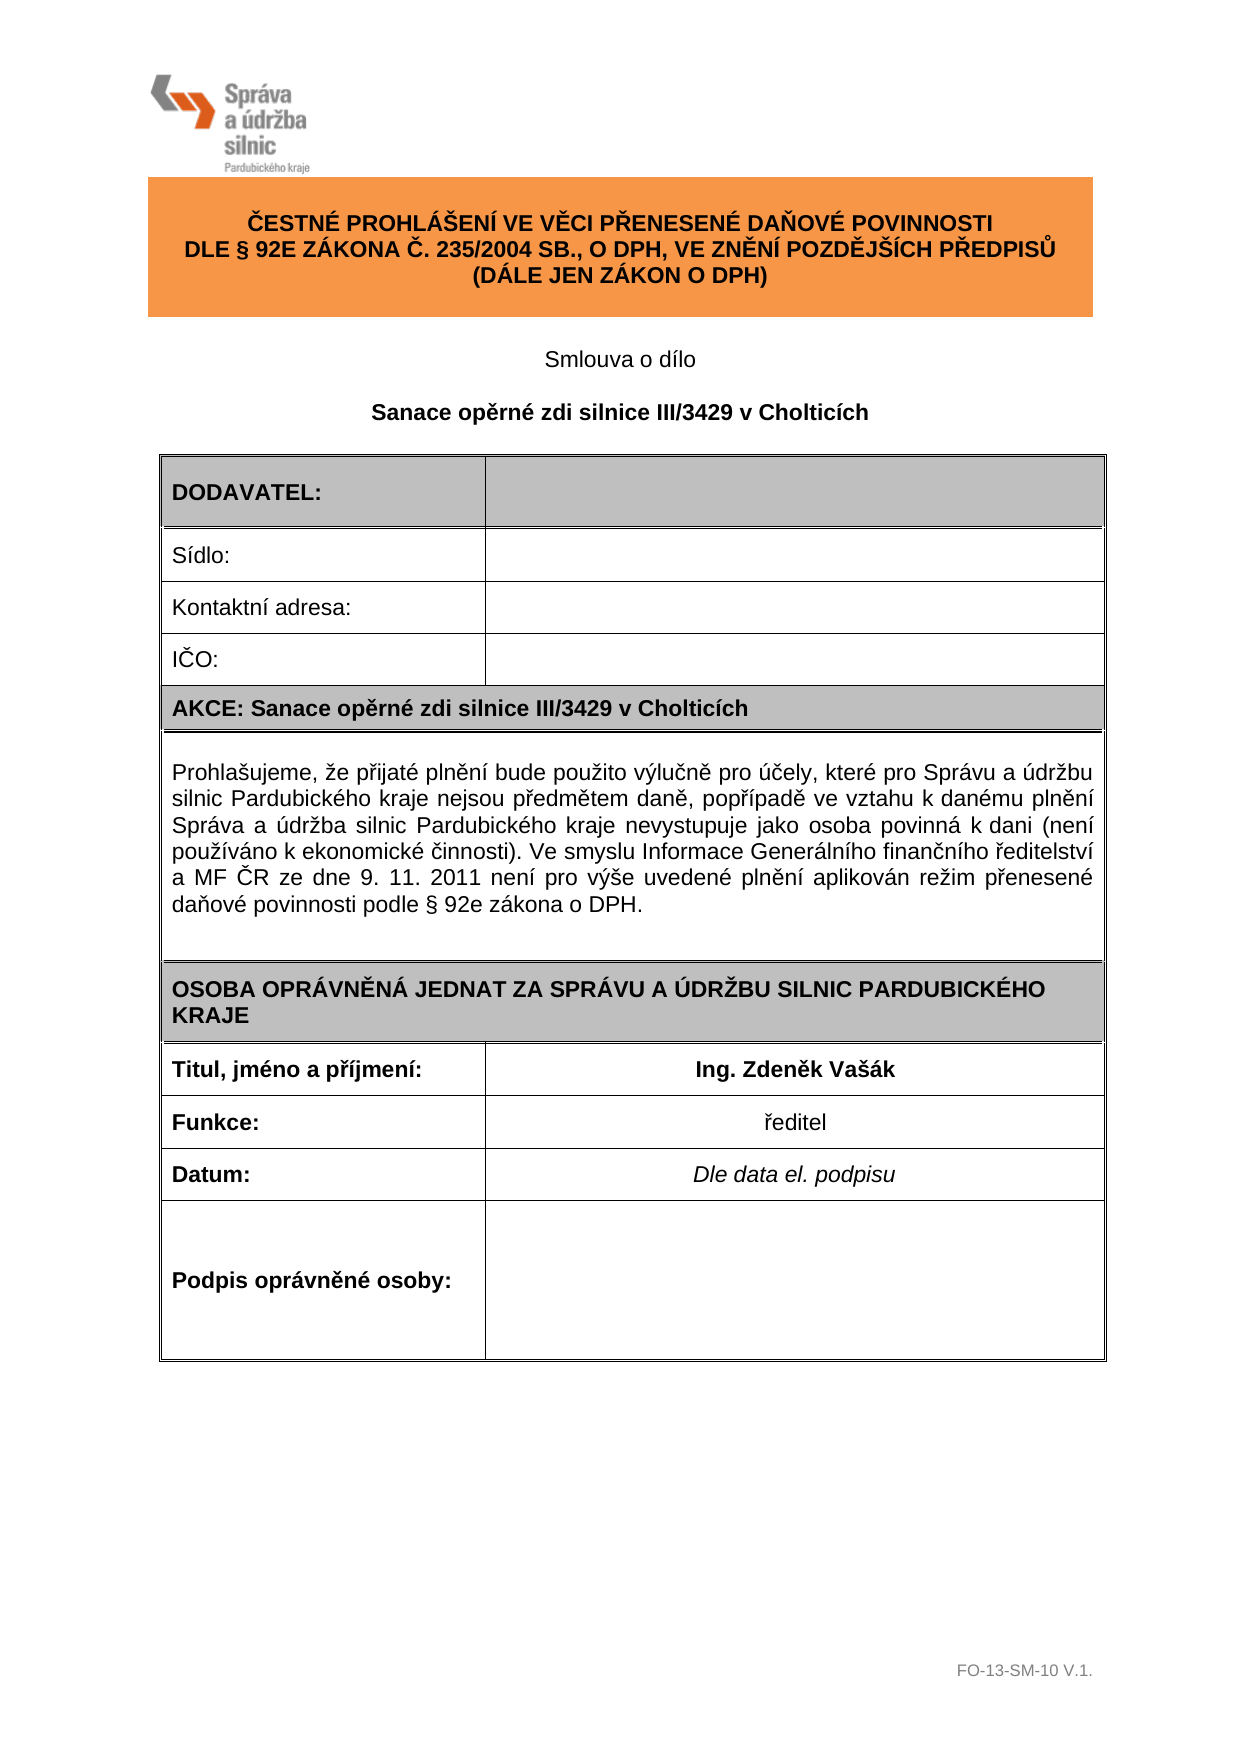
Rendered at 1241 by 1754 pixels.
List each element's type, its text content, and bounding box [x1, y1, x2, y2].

text Smlouva o dílo [148, 346, 1093, 373]
table_cell IČO: [162, 634, 485, 685]
table_cell osoba oprávněná jednat za SPRÁVU A ÚDRŽBU SILNIC PARDUBICKÉHO KRAJE [160, 960, 1105, 1041]
table_cell Kontaktní adresa: [162, 582, 485, 633]
text čestné Prohlášení ve věci přenesené daňové povinnosti [148, 210, 1093, 236]
table_cell [486, 634, 1104, 685]
picture [147, 73, 314, 177]
table_cell [486, 582, 1104, 633]
table_cell ředitel [486, 1096, 1104, 1148]
text dle § 92e zákona č. 235/2004 Sb., o DPH, ve znění pozdějších předpisů (dále jen zákon o DPH) [148, 236, 1093, 289]
table_header [486, 457, 1104, 526]
table_cell Podpis oprávněné osoby: [162, 1201, 485, 1359]
table_cell Prohlašujeme, že přijaté plnění bude použito výlučně pro účely, které pro Správu a údržbu silnic Pardubického kraje nejsou předmětem daně, popřípadě ve vztahu k danému plnění Správa a údržba silnic Pardubického kraje nevystupuje jako osoba povinná k dani (není používáno k ekonomické činnosti). Ve smyslu Informace Generálního finančního ředitelství a MF ČR ze dne 9. 11. 2011 není pro výše uvedené plnění aplikován režim přenesené daňové povinnosti podle § 92e zákona o DPH. [160, 729, 1105, 960]
table_cell Sídlo: [160, 526, 485, 581]
table_cell Funkce: [162, 1096, 485, 1148]
table_cell [486, 526, 1105, 581]
table_cell Ing. Zdeněk Vašák [486, 1041, 1104, 1095]
table_cell [486, 1201, 1104, 1359]
table_header DODAVATEL: [162, 457, 485, 526]
table_cell Dle data el. podpisu [486, 1149, 1104, 1200]
text Sanace opěrné zdi silnice III/3429 v Cholticích [148, 399, 1093, 425]
table_cell Titul, jméno a příjmení: [162, 1041, 485, 1095]
table_cell AKCE: Sanace opěrné zdi silnice III/3429 v Cholticích [162, 686, 1104, 729]
table_cell Datum: [162, 1149, 485, 1200]
